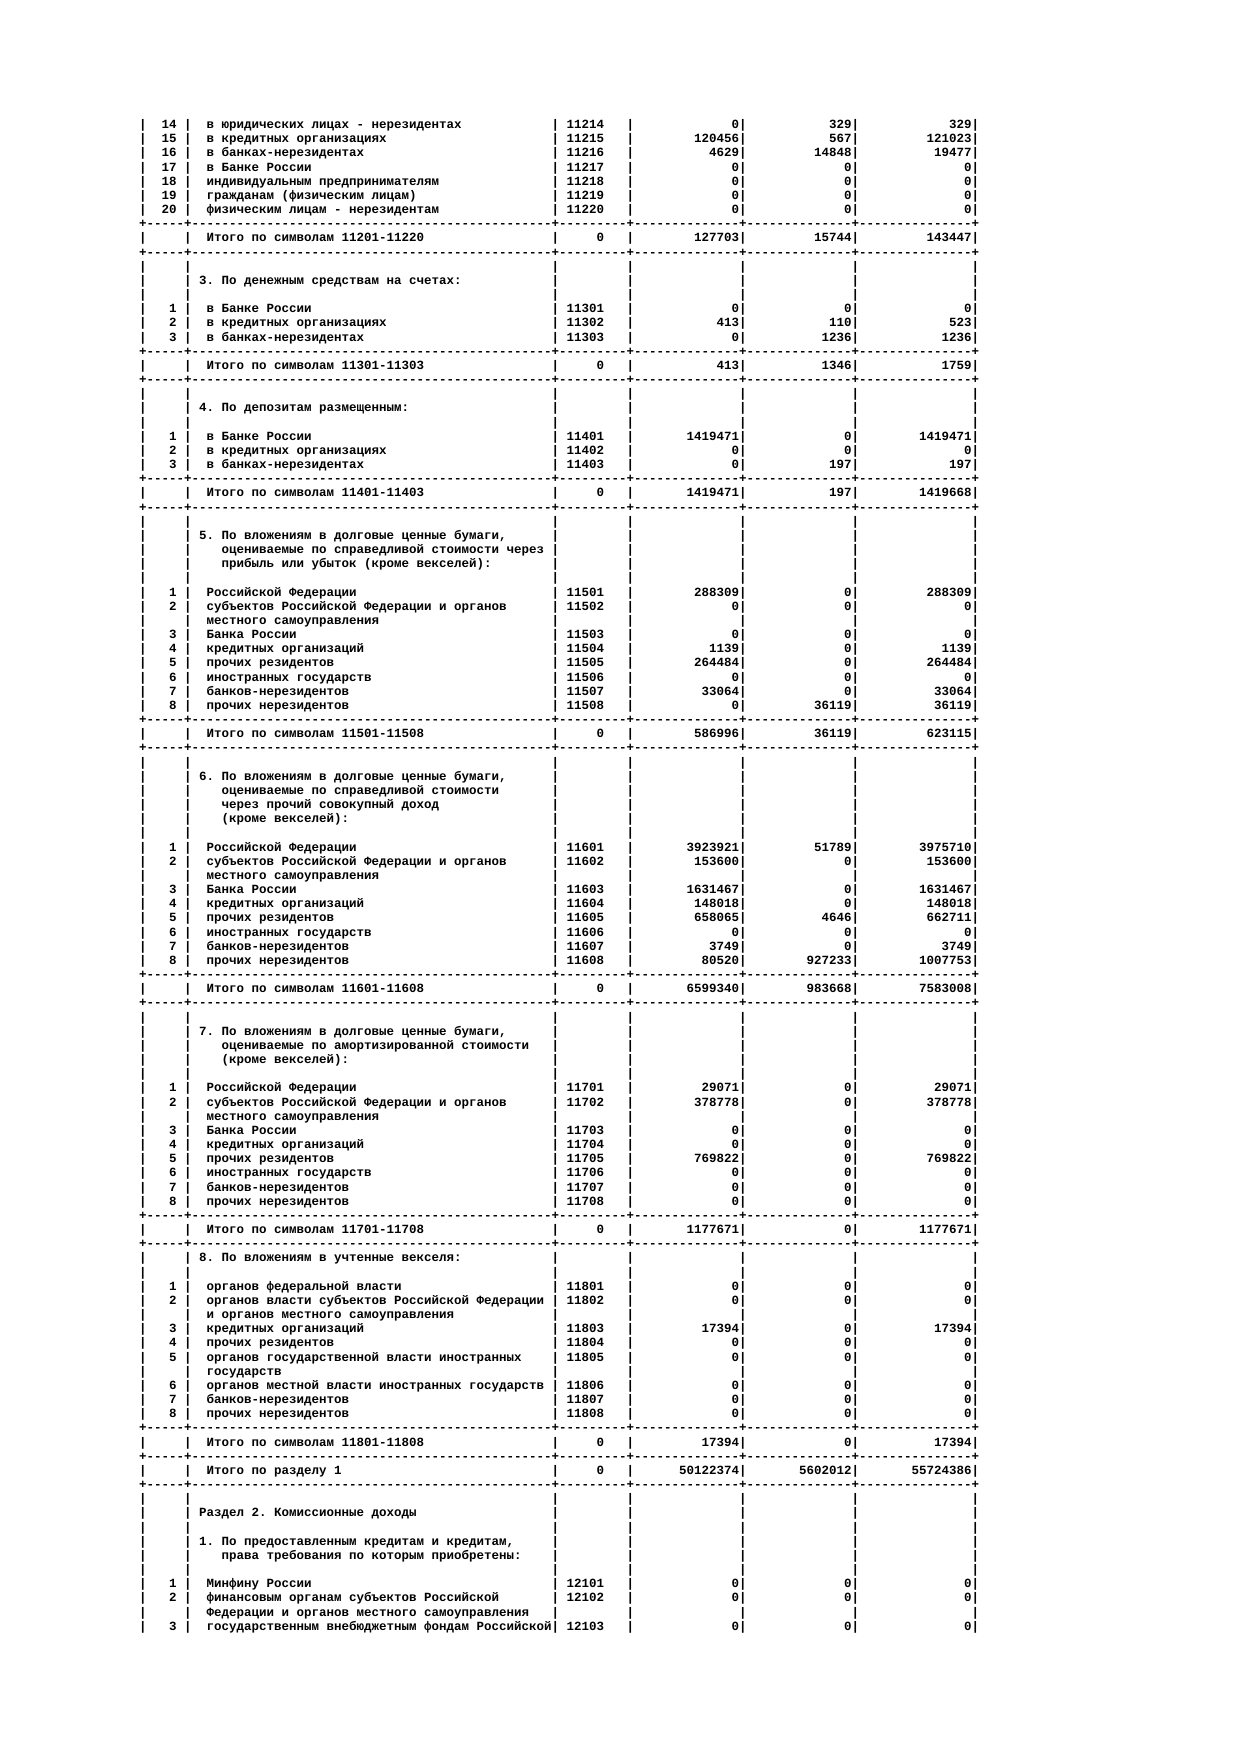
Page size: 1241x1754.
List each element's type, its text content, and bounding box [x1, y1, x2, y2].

text | | оцениваемые по справедливой стоимости | | | | | [139, 784, 1101, 798]
text | | оцениваемые по амортизированной стоимости | | | | | [139, 1039, 1101, 1053]
text | | 1. По предоставленным кредитам и кредитам, | | | | | [139, 1535, 1101, 1549]
text | 2 | финансовым органам субъектов Российской | 12102 | 0| 0| 0| [139, 1591, 1101, 1606]
text | | | | | | | [139, 1563, 1101, 1577]
text | 2 | в кредитных организациях | 11302 | 413| 110| 523| [139, 316, 1101, 331]
text | | | | | | | [139, 416, 1101, 430]
text | 3 | кредитных организаций | 11803 | 17394| 0| 17394| [139, 1322, 1101, 1336]
text +-----+------------------------------------------------+---------+--------------+--------------+---------------+ [139, 472, 1101, 486]
text | | прибыль или убыток (кроме векселей): | | | | | [139, 557, 1101, 571]
text | 7 | банков-нерезидентов | 11607 | 3749| 0| 3749| [139, 940, 1101, 954]
text | | оцениваемые по справедливой стоимости через | | | | | [139, 543, 1101, 557]
text | | (кроме векселей): | | | | | [139, 1053, 1101, 1067]
text | 3 | Банка России | 11603 | 1631467| 0| 1631467| [139, 883, 1101, 897]
text | | 5. По вложениям в долговые ценные бумаги, | | | | | [139, 529, 1101, 543]
text | | и органов местного самоуправления | | | | | [139, 1308, 1101, 1322]
text +-----+------------------------------------------------+---------+--------------+--------------+---------------+ [139, 1421, 1101, 1436]
text | | | | | | | [139, 260, 1101, 274]
text | 16 | в банках-нерезидентах | 11216 | 4629| 14848| 19477| [139, 146, 1101, 161]
text +-----+------------------------------------------------+---------+--------------+--------------+---------------+ [139, 1209, 1101, 1223]
text | | Итого по разделу 1 | 0 | 50122374| 5602012| 55724386| [139, 1464, 1101, 1478]
text | 4 | кредитных организаций | 11504 | 1139| 0| 1139| [139, 642, 1101, 656]
text | 8 | прочих нерезидентов | 11708 | 0| 0| 0| [139, 1195, 1101, 1209]
text | | через прочий совокупный доход | | | | | [139, 798, 1101, 812]
text | | | | | | | [139, 756, 1101, 770]
text +-----+------------------------------------------------+---------+--------------+--------------+---------------+ [139, 741, 1101, 756]
text | 3 | в банках-нерезидентах | 11403 | 0| 197| 197| [139, 458, 1101, 472]
text | | 4. По депозитам размещенным: | | | | | [139, 401, 1101, 416]
text | | | | | | | [139, 1011, 1101, 1025]
text +-----+------------------------------------------------+---------+--------------+--------------+---------------+ [139, 1478, 1101, 1492]
text | 7 | банков-нерезидентов | 11707 | 0| 0| 0| [139, 1181, 1101, 1195]
text | 2 | субъектов Российской Федерации и органов | 11702 | 378778| 0| 378778| [139, 1096, 1101, 1110]
text | | 7. По вложениям в долговые ценные бумаги, | | | | | [139, 1025, 1101, 1039]
text | 4 | прочих резидентов | 11804 | 0| 0| 0| [139, 1336, 1101, 1351]
text | | | | | | | [139, 387, 1101, 401]
text +-----+------------------------------------------------+---------+--------------+--------------+---------------+ [139, 373, 1101, 387]
text | 6 | иностранных государств | 11706 | 0| 0| 0| [139, 1166, 1101, 1181]
text +-----+------------------------------------------------+---------+--------------+--------------+---------------+ [139, 345, 1101, 359]
text | | | | | | | [139, 288, 1101, 302]
text | 1 | Российской Федерации | 11501 | 288309| 0| 288309| [139, 586, 1101, 600]
text | 14 | в юридических лицах - нерезидентах | 11214 | 0| 329| 329| [139, 118, 1101, 132]
text | 1 | в Банке России | 11401 | 1419471| 0| 1419471| [139, 430, 1101, 444]
text | 2 | субъектов Российской Федерации и органов | 11602 | 153600| 0| 153600| [139, 855, 1101, 869]
text | 20 | физическим лицам - нерезидентам | 11220 | 0| 0| 0| [139, 203, 1101, 217]
text | 1 | Российской Федерации | 11701 | 29071| 0| 29071| [139, 1081, 1101, 1096]
text | | 6. По вложениям в долговые ценные бумаги, | | | | | [139, 770, 1101, 784]
text +-----+------------------------------------------------+---------+--------------+--------------+---------------+ [139, 217, 1101, 231]
text | | Итого по символам 11601-11608 | 0 | 6599340| 983668| 7583008| [139, 982, 1101, 996]
text | | местного самоуправления | | | | | [139, 614, 1101, 628]
text | 1 | органов федеральной власти | 11801 | 0| 0| 0| [139, 1280, 1101, 1294]
text | 4 | кредитных организаций | 11704 | 0| 0| 0| [139, 1138, 1101, 1152]
text | 19 | гражданам (физическим лицам) | 11219 | 0| 0| 0| [139, 189, 1101, 203]
text | | | | | | | [139, 515, 1101, 529]
text | | Раздел 2. Комиссионные доходы | | | | | [139, 1506, 1101, 1521]
text +-----+------------------------------------------------+---------+--------------+--------------+---------------+ [139, 713, 1101, 727]
text | 8 | прочих нерезидентов | 11508 | 0| 36119| 36119| [139, 699, 1101, 713]
text | | 8. По вложениям в учтенные векселя: | | | | | [139, 1251, 1101, 1266]
text | 1 | Российской Федерации | 11601 | 3923921| 51789| 3975710| [139, 841, 1101, 855]
text | 1 | в Банке России | 11301 | 0| 0| 0| [139, 302, 1101, 316]
text | 2 | органов власти субъектов Российской Федерации | 11802 | 0| 0| 0| [139, 1294, 1101, 1308]
text +-----+------------------------------------------------+---------+--------------+--------------+---------------+ [139, 996, 1101, 1011]
text +-----+------------------------------------------------+---------+--------------+--------------+---------------+ [139, 968, 1101, 982]
text | 8 | прочих нерезидентов | 11608 | 80520| 927233| 1007753| [139, 954, 1101, 968]
text | 5 | прочих резидентов | 11505 | 264484| 0| 264484| [139, 656, 1101, 671]
text | | | | | | | [139, 1521, 1101, 1535]
text | | Итого по символам 11301-11303 | 0 | 413| 1346| 1759| [139, 359, 1101, 373]
text | | | | | | | [139, 1492, 1101, 1506]
text | | | | | | | [139, 571, 1101, 586]
text | | Итого по символам 11801-11808 | 0 | 17394| 0| 17394| [139, 1436, 1101, 1450]
text | 15 | в кредитных организациях | 11215 | 120456| 567| 121023| [139, 132, 1101, 146]
text | 5 | прочих резидентов | 11605 | 658065| 4646| 662711| [139, 911, 1101, 926]
text | | местного самоуправления | | | | | [139, 1110, 1101, 1124]
text | 6 | иностранных государств | 11606 | 0| 0| 0| [139, 926, 1101, 940]
text | 6 | органов местной власти иностранных государств | 11806 | 0| 0| 0| [139, 1379, 1101, 1393]
text | 3 | Банка России | 11703 | 0| 0| 0| [139, 1124, 1101, 1138]
text | | | | | | | [139, 826, 1101, 841]
text +-----+------------------------------------------------+---------+--------------+--------------+---------------+ [139, 1450, 1101, 1464]
text | | права требования по которым приобретены: | | | | | [139, 1549, 1101, 1563]
text | 8 | прочих нерезидентов | 11808 | 0| 0| 0| [139, 1407, 1101, 1421]
text | | Итого по символам 11201-11220 | 0 | 127703| 15744| 143447| [139, 231, 1101, 246]
text | | | | | | | [139, 1266, 1101, 1280]
text | | государств | | | | | [139, 1365, 1101, 1379]
text | | | | | | | [139, 1067, 1101, 1081]
text | 4 | кредитных организаций | 11604 | 148018| 0| 148018| [139, 897, 1101, 911]
text | | (кроме векселей): | | | | | [139, 812, 1101, 826]
text | | Итого по символам 11501-11508 | 0 | 586996| 36119| 623115| [139, 727, 1101, 741]
text | | 3. По денежным средствам на счетах: | | | | | [139, 274, 1101, 288]
text | 7 | банков-нерезидентов | 11807 | 0| 0| 0| [139, 1393, 1101, 1407]
text | | Итого по символам 11401-11403 | 0 | 1419471| 197| 1419668| [139, 486, 1101, 501]
text | 3 | Банка России | 11503 | 0| 0| 0| [139, 628, 1101, 642]
text | 1 | Минфину России | 12101 | 0| 0| 0| [139, 1577, 1101, 1591]
text | 5 | прочих резидентов | 11705 | 769822| 0| 769822| [139, 1152, 1101, 1166]
text | 5 | органов государственной власти иностранных | 11805 | 0| 0| 0| [139, 1351, 1101, 1365]
text +-----+------------------------------------------------+---------+--------------+--------------+---------------+ [139, 246, 1101, 260]
text | 2 | субъектов Российской Федерации и органов | 11502 | 0| 0| 0| [139, 600, 1101, 614]
text | 6 | иностранных государств | 11506 | 0| 0| 0| [139, 671, 1101, 685]
text | 18 | индивидуальным предпринимателям | 11218 | 0| 0| 0| [139, 175, 1101, 189]
text | 3 | государственным внебюджетным фондам Российской| 12103 | 0| 0| 0| [139, 1620, 1101, 1634]
text +-----+------------------------------------------------+---------+--------------+--------------+---------------+ [139, 501, 1101, 515]
text | | Итого по символам 11701-11708 | 0 | 1177671| 0| 1177671| [139, 1223, 1101, 1237]
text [139, 1606, 1101, 1620]
text +-----+------------------------------------------------+---------+--------------+--------------+---------------+ [139, 1237, 1101, 1251]
text | 2 | в кредитных организациях | 11402 | 0| 0| 0| [139, 444, 1101, 458]
text | 17 | в Банке России | 11217 | 0| 0| 0| [139, 161, 1101, 175]
text | 3 | в банках-нерезидентах | 11303 | 0| 1236| 1236| [139, 331, 1101, 345]
text | 7 | банков-нерезидентов | 11507 | 33064| 0| 33064| [139, 685, 1101, 699]
text | | местного самоуправления | | | | | [139, 869, 1101, 883]
